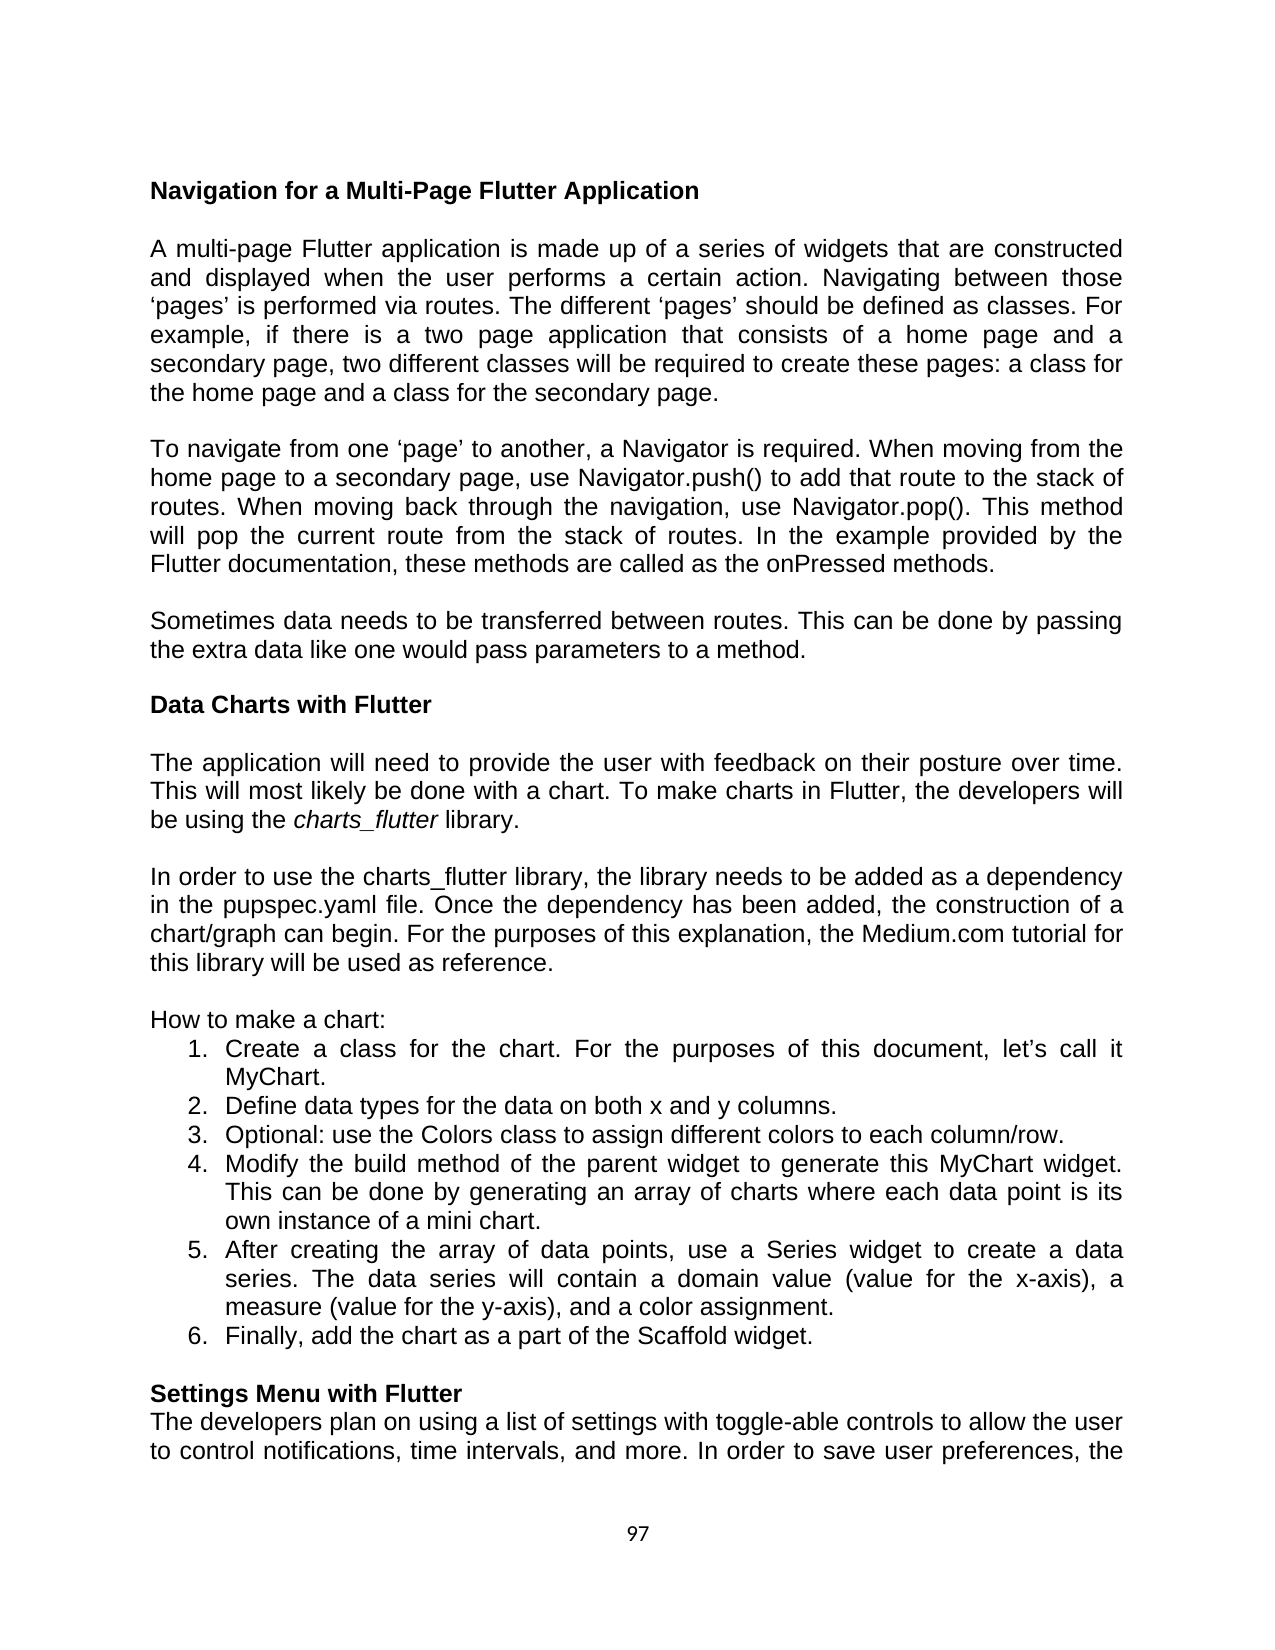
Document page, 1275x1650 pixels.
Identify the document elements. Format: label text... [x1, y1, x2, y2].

list Create a class for the chart. For the purposes of this document, let’s call it MyChart. [187, 1033, 1125, 1091]
list Modify the build method of the parent widget to generate this MyChart widget. This can be done by generating an array of charts where each data point is its own instance of a mini chart. [187, 1148, 1125, 1235]
text Data Charts with Flutter [150, 690, 1125, 719]
text To navigate from one ‘page’ to another, a Navigator is required. When moving from the home page to a secondary page, use Navigator.push() to add that route to the stack of routes. When moving back through the navigation, use Navigator.pop(). This method will pop the current route from the stack of routes. In the example provided by the Flutter documentation, these methods are called as the onPressed methods. [150, 434, 1125, 578]
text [150, 1407, 1125, 1465]
text How to make a chart: [150, 1005, 1125, 1033]
text In order to use the charts_flutter library, the library needs to be added as a dependency in the pupspec.yaml file. Once the dependency has been added, the construction of a chart/graph can begin. For the purposes of this explanation, the Medium.com tutorial for this library will be used as reference. [150, 862, 1125, 977]
list After creating the array of data points, use a Series widget to create a data series. The data series will contain a domain value (value for the x-axis), a measure (value for the y-axis), and a color assignment. [187, 1235, 1125, 1321]
text Settings Menu with Flutter [150, 1378, 1125, 1407]
text The application will need to provide the user with feedback on their posture over time. This will most likely be done with a chart. To make charts in Flutter, the developers will be using the charts_flutter library. [150, 747, 1125, 834]
text Sometimes data needs to be transferred between routes. This can be done by passing the extra data like one would pass parameters to a method. [150, 606, 1125, 664]
list Define data types for the data on both x and y columns. [187, 1091, 1125, 1120]
text A multi-page Flutter application is made up of a series of widgets that are constructed and displayed when the user performs a certain action. Navigating between those ‘pages’ is performed via routes. The different ‘pages’ should be defined as classes. For example, if there is a two page application that consists of a home page and a secondary page, two different classes will be required to create these pages: a class for the home page and a class for the secondary page. [150, 234, 1125, 406]
list Finally, add the chart as a part of the Scaffold widget. [187, 1321, 1125, 1350]
text Navigation for a Multi-Page Flutter Application [150, 176, 1125, 205]
list Optional: use the Colors class to assign different colors to each column/row. [187, 1120, 1125, 1148]
